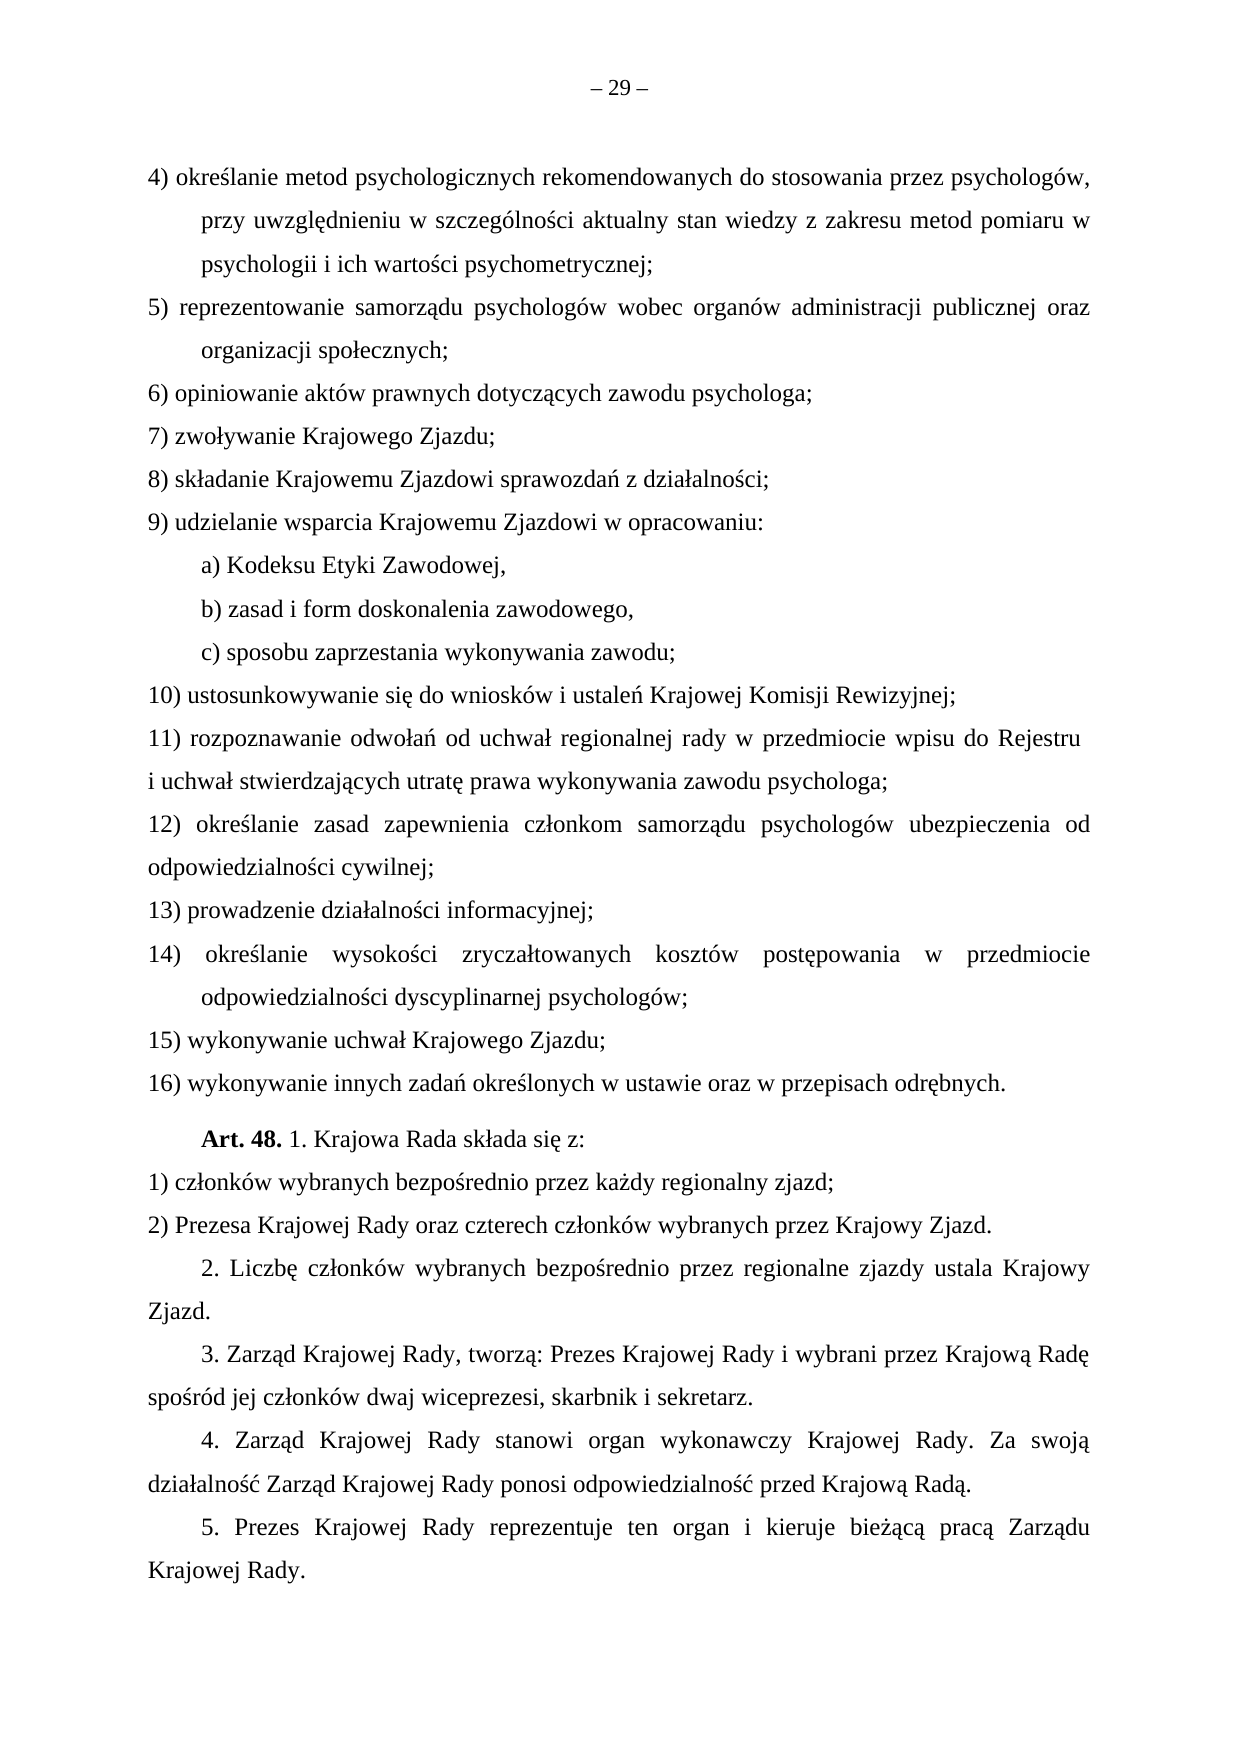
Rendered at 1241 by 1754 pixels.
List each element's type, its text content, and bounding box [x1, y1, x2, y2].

text b) zasad i form doskonalenia zawodowego, [201, 594, 1091, 622]
text 12) określanie zasad zapewnienia członkom samorządu psychologów ubezpieczenia od odpowiedzialności cywilnej; [148, 809, 1091, 881]
text 16) wykonywanie innych zadań określonych w ustawie oraz w przepisach odrębnych. [148, 1068, 1091, 1097]
text Art. 48. 1. Krajowa Rada składa się z: [148, 1124, 1091, 1152]
text 8) składanie Krajowemu Zjazdowi sprawozdań z działalności; [148, 464, 1091, 493]
text 13) prowadzenie działalności informacyjnej; [148, 896, 1091, 924]
text 15) wykonywanie uchwał Krajowego Zjazdu; [148, 1025, 1091, 1054]
text 3. Zarząd Krajowej Rady, tworzą: Prezes Krajowej Rady i wybrani przez Krajową Radę spośród jej członków dwaj wiceprezesi, skarbnik i sekretarz. [148, 1339, 1091, 1411]
text 2) Prezesa Krajowej Rady oraz czterech członków wybranych przez Krajowy Zjazd. [148, 1210, 1091, 1239]
text 14) określanie wysokości zryczałtowanych kosztów postępowania w przedmiocie odpowiedzialności dyscyplinarnej psychologów; [148, 939, 1091, 1011]
text 7) zwoływanie Krajowego Zjazdu; [148, 421, 1091, 450]
text 4) określanie metod psychologicznych rekomendowanych do stosowania przez psychologów, przy uwzględnieniu w szczególności aktualny stan wiedzy z zakresu metod pomiaru w psychologii i ich wartości psychometrycznej; [148, 162, 1091, 277]
text c) sposobu zaprzestania wykonywania zawodu; [201, 637, 1091, 666]
text 9) udzielanie wsparcia Krajowemu Zjazdowi w opracowaniu: [148, 507, 1091, 536]
text 11) rozpoznawanie odwołań od uchwał regionalnej rady w przedmiocie wpisu do Rejestru i uchwał stwierdzających utratę prawa wykonywania zawodu psychologa; [148, 723, 1091, 795]
text 5. Prezes Krajowej Rady reprezentuje ten organ i kieruje bieżącą pracą Zarządu Krajowej Rady. [148, 1512, 1091, 1584]
text a) Kodeksu Etyki Zawodowej, [201, 551, 1091, 579]
text 4. Zarząd Krajowej Rady stanowi organ wykonawczy Krajowej Rady. Za swoją działalność Zarząd Krajowej Rady ponosi odpowiedzialność przed Krajową Radą. [148, 1426, 1091, 1497]
text 2. Liczbę członków wybranych bezpośrednio przez regionalne zjazdy ustala Krajowy Zjazd. [148, 1253, 1091, 1325]
text 6) opiniowanie aktów prawnych dotyczących zawodu psychologa; [148, 378, 1091, 407]
text 10) ustosunkowywanie się do wniosków i ustaleń Krajowej Komisji Rewizyjnej; [148, 680, 1091, 709]
text 5) reprezentowanie samorządu psychologów wobec organów administracji publicznej oraz organizacji społecznych; [148, 292, 1091, 364]
text 1) członków wybranych bezpośrednio przez każdy regionalny zjazd; [148, 1167, 1091, 1196]
